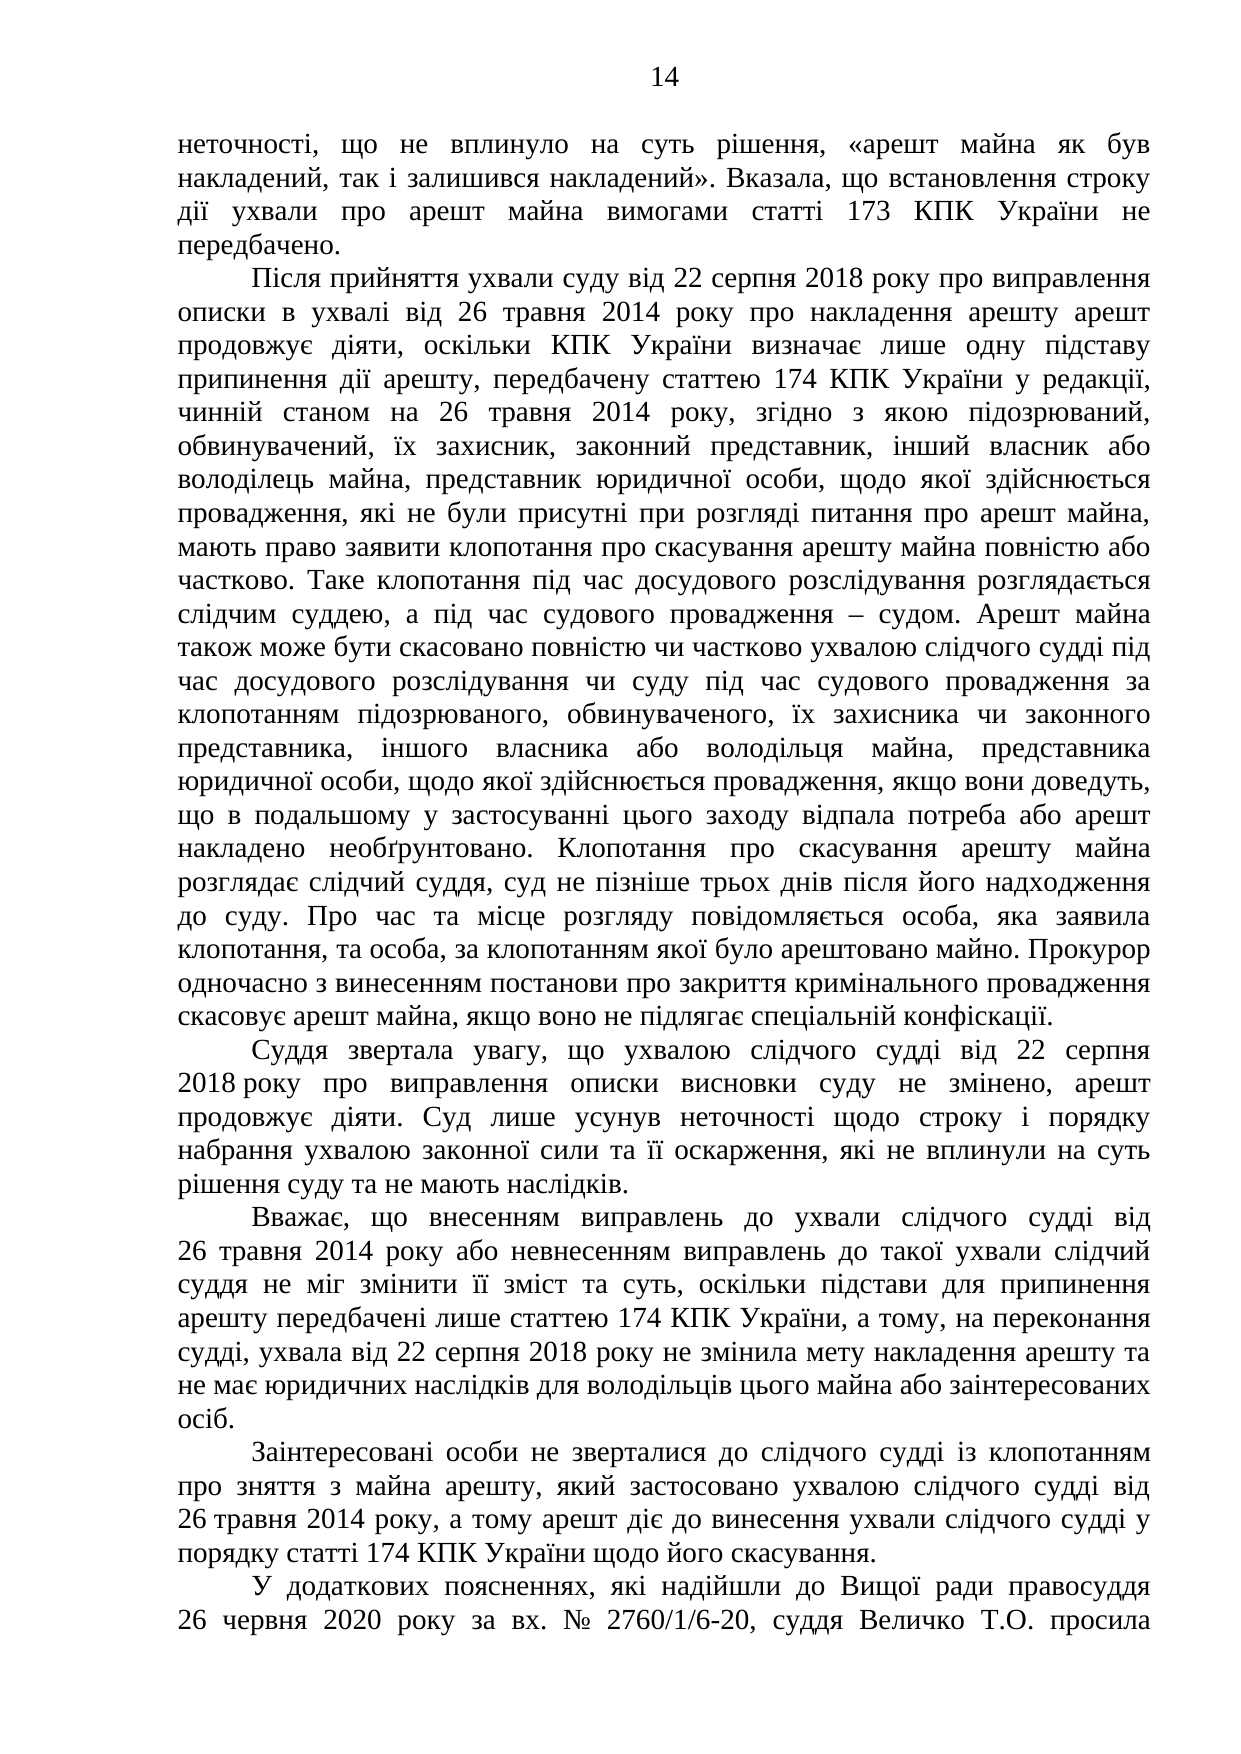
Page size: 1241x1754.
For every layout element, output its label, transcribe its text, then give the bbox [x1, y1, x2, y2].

text Суддя звертала увагу, що ухвалою слідчого судді від 22 серпня 2018 року про виправлення описки висновки суду не змінено, арешт продовжує діяти. Суд лише усунув неточності щодо строку і порядку набрання ухвалою законної сили та її оскарження, які не вплинули на суть рішення суду та не мають наслідків. [177, 1032, 1152, 1199]
text Вважає, що внесенням виправлень до ухвали слідчого судді від 26 травня 2014 року або невнесенням виправлень до такої ухвали слідчий суддя не міг змінити її зміст та суть, оскільки підстави для припинення арешту передбачені лише статтею 174 КПК України, а тому, на переконання судді, ухвала від 22 серпня 2018 року не змінила мету накладення арешту та не має юридичних наслідків для володільців цього майна або заінтересованих осіб. [177, 1199, 1152, 1434]
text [177, 126, 1152, 260]
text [177, 1568, 1152, 1636]
text Після прийняття ухвали суду від 22 серпня 2018 року про виправлення описки в ухвалі від 26 травня 2014 року про накладення арешту арешт продовжує діяти, оскільки КПК України визначає лише одну підставу припинення дії арешту, передбачену статтею 174 КПК України у редакції, чинній станом на 26 травня 2014 року, згідно з якою підозрюваний, обвинувачений, їх захисник, законний представник, інший власник або володілець майна, представник юридичної особи, щодо якої здійснюється провадження, які не були присутні при розгляді питання про арешт майна, мають право заявити клопотання про скасування арешту майна повністю або частково. Таке клопотання під час досудового розслідування розглядається слідчим суддею, а під час судового провадження – судом. Арешт майна також може бути скасовано повністю чи частково ухвалою слідчого судді під час досудового розслідування чи суду під час судового провадження за клопотанням підозрюваного, обвинуваченого, їх захисника чи законного представника, іншого власника або володільця майна, представника юридичної особи, щодо якої здійснюється провадження, якщо вони доведуть, що в подальшому у застосуванні цього заходу відпала потреба або арешт накладено необґрунтовано. Клопотання про скасування арешту майна розглядає слідчий суддя, суд не пізніше трьох днів після його надходження до суду. Про час та місце розгляду повідомляється особа, яка заявила клопотання, та особа, за клопотанням якої було арештовано майно. Прокурор одночасно з винесенням постанови про закриття кримінального провадження скасовує арешт майна, якщо воно не підлягає спеціальній конфіскації. [177, 260, 1152, 1032]
text Заінтересовані особи не зверталися до слідчого судді із клопотанням про зняття з майна арешту, який застосовано ухвалою слідчого судді від 26 травня 2014 року, а тому арешт діє до винесення ухвали слідчого судді у порядку статті 174 КПК України щодо його скасування. [177, 1434, 1152, 1568]
